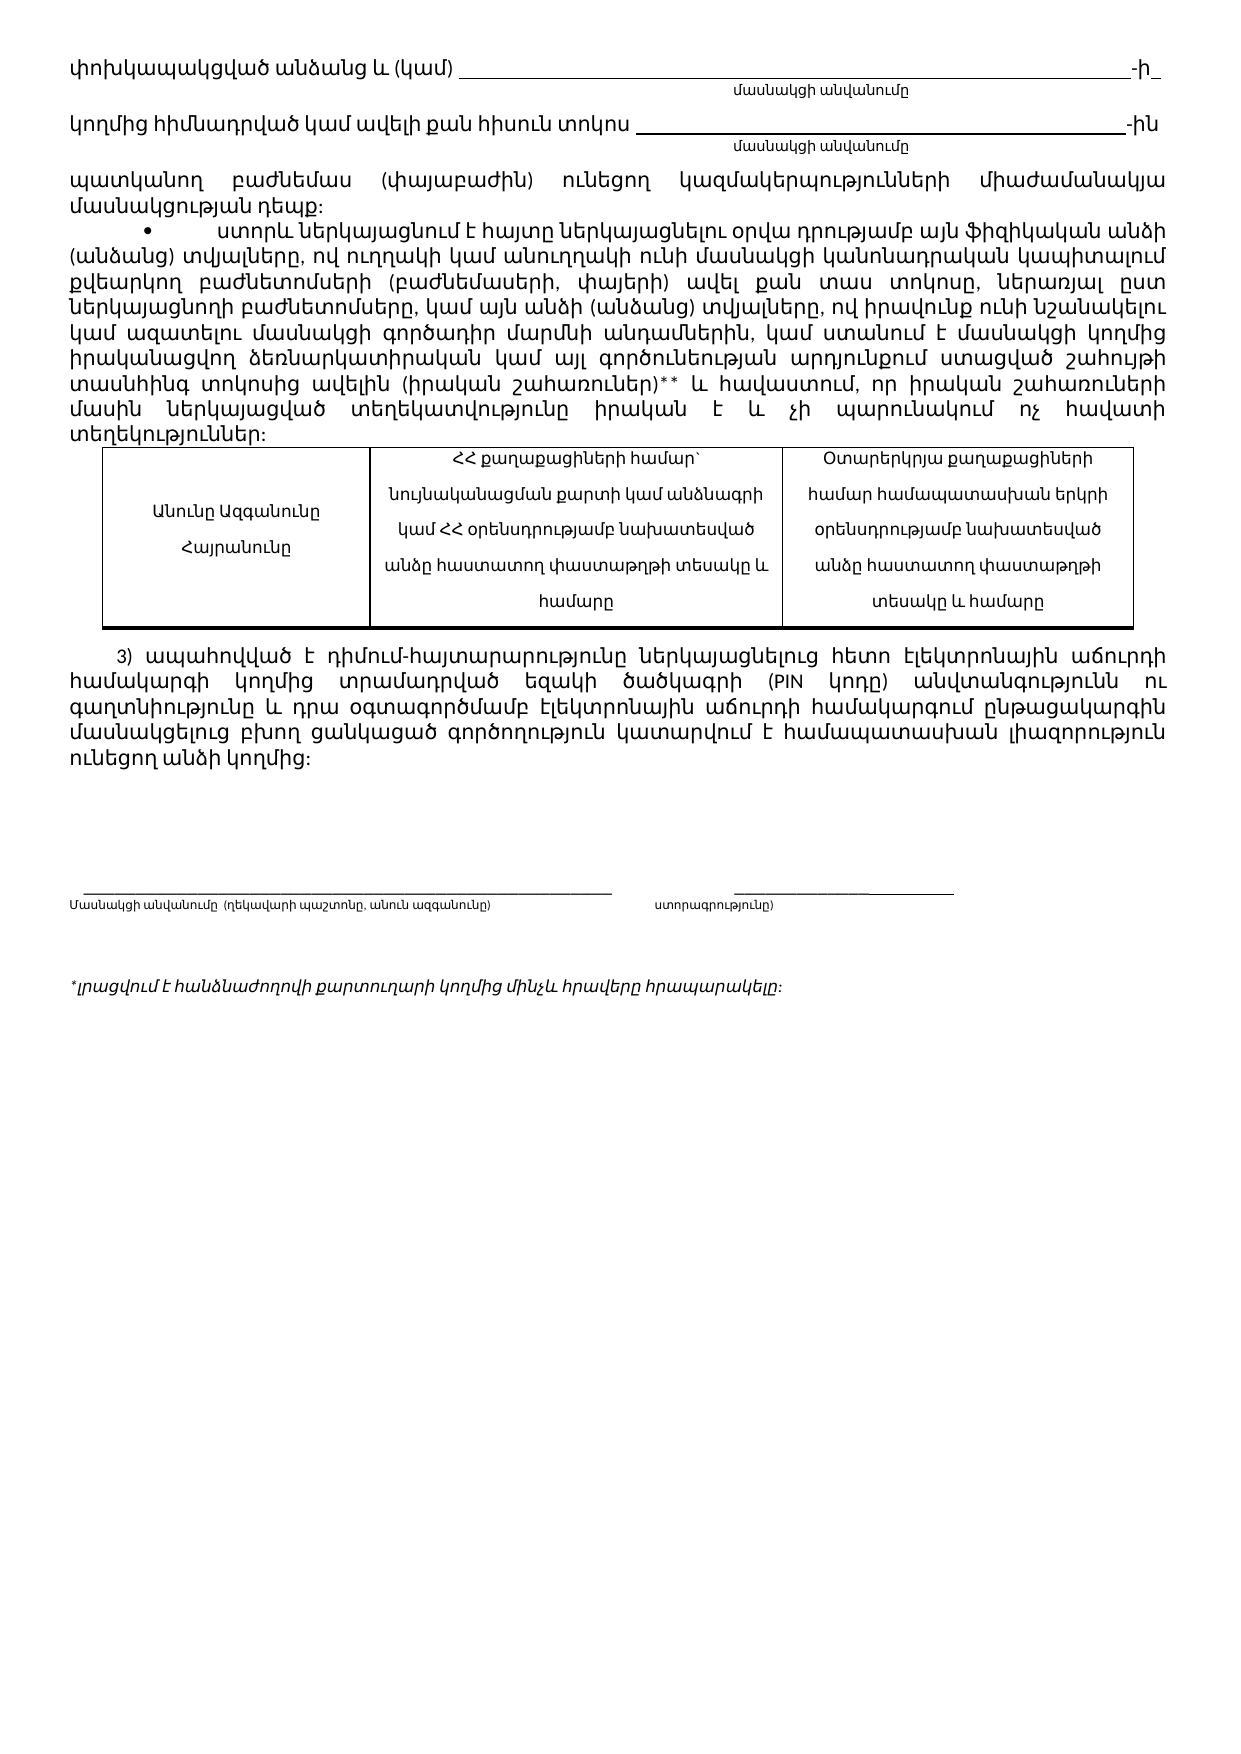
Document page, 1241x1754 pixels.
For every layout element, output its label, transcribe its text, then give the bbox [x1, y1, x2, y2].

text *լրացվում է հանձնաժողովի քարտուղարի կողմից մինչև հրավերը հրապարակելը: [69, 977, 1167, 997]
text ___________________________________________________ _____________ Մասնակցի անվանումը (ղեկավարի պաշտոնը, անուն ազգանունը) ստորագրությունը) [69, 872, 1167, 923]
text 3) ապահովված է դիմում-հայտարարությունը ներկայացնելուց հետո էլեկտրոնային աճուրդի համակարգի կողմից տրամադրված եզակի ծածկագրի (PIN կոդը) անվտանգությունն ու գաղտնիությունը և դրա օգտագործմամբ էլեկտրոնային աճուրդի համակարգում ընթացակարգին մասնակցելուց բխող ցանկացած գործողություն կատարվում է համապատասխան լիազորություն ունեցող անձի կողմից: [69, 643, 1167, 770]
table_header Անունը Ազգանունը Հայրանունը [103, 448, 369, 626]
text պատկանող բաժնեմաս (փայաբաժին) ունեցող կազմակերպությունների միաժամանակյա մասնակցության դեպք: [69, 167, 1167, 218]
text մասնակցի անվանումը [69, 81, 1167, 111]
text կողմից հիմնադրված կամ ավելի քան հիսուն տոկոս -ին [69, 111, 1167, 137]
list ստորև ներկայացնում է հայտը ներկայացնելու օրվա դրությամբ այն ֆիզիկական անձի (անձանց) տվյալները, ով ուղղակի կամ անուղղակի ունի մասնակցի կանոնադրական կապիտալում քվեարկող բաժնետոմսերի (բաժնեմասերի, փայերի) ավել քան տաս տոկոսը, ներառյալ ըստ ներկայացնողի բաժնետոմսերը, կամ այն անձի (անձանց) տվյալները, ով իրավունք ունի նշանակելու կամ ազատելու մասնակցի գործադիր մարմնի անդամներին, կամ ստանում է մասնակցի կողմից իրականացվող ձեռնարկատիրական կամ այլ գործունեության արդյունքում ստացված շահույթի տասնհինգ տոկոսից ավելին (իրական շահառուներ)** և հավաստում, որ իրական շահառուների մասին ներկայացված տեղեկատվությունը իրական է և չի պարունակում ոչ հավատի տեղեկություններ: [69, 218, 1167, 447]
text մասնակցի անվանումը [69, 137, 1167, 167]
table_header ՀՀ քաղաքացիների համար` նույնականացման քարտի կամ անձնագրի կամ ՀՀ օրենսդրությամբ նախատեսված անձը հաստատող փաստաթղթի տեսակը և համարը [371, 448, 782, 626]
table_header Օտարերկրյա քաղաքացիների համար համապատասխան երկրի օրենսդրությամբ նախատեսված անձը հաստատող փաստաթղթի տեսակը և համարը [783, 448, 1133, 626]
text փոխկապակցված անձանց և (կամ) -ի [69, 56, 1167, 81]
